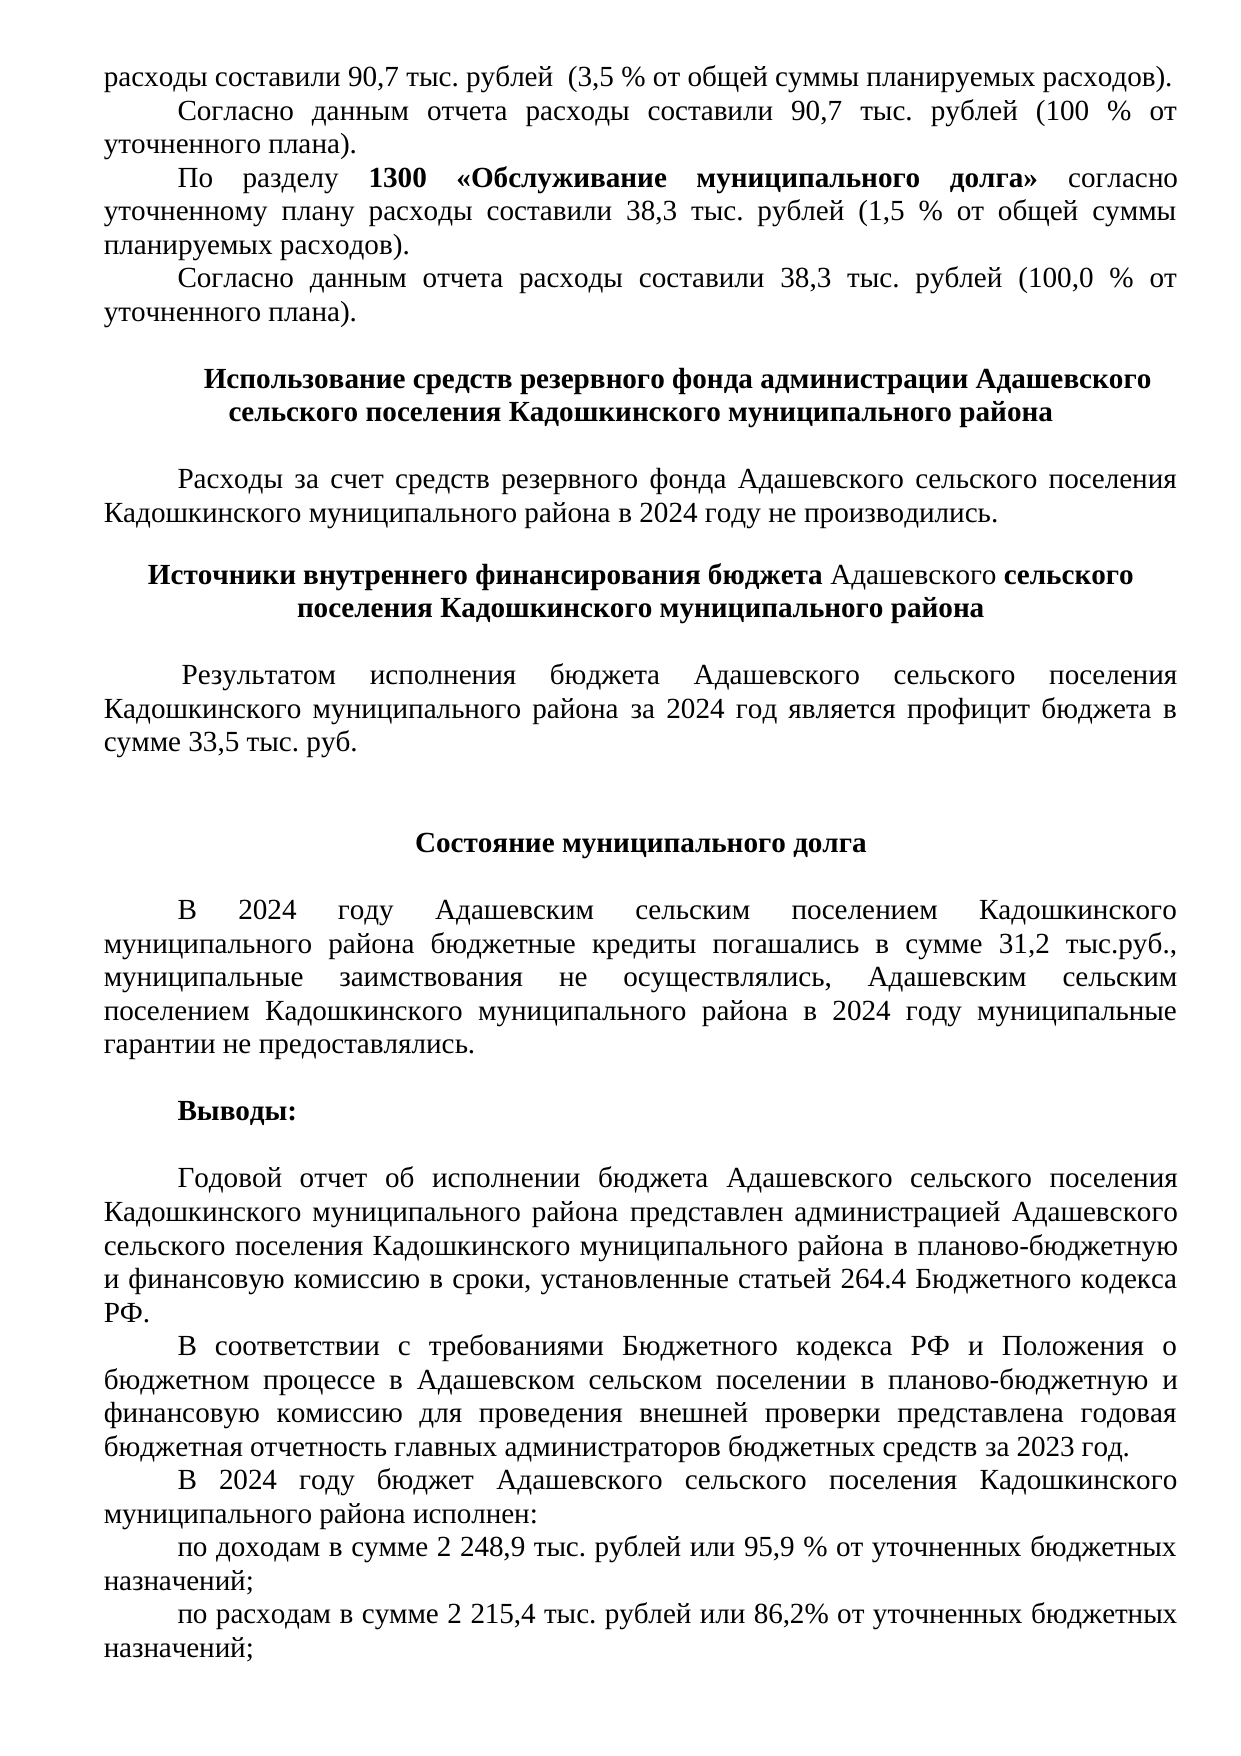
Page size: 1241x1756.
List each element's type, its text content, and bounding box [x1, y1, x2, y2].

text В 2024 году бюджет Адашевского сельского поселения Кадошкинского муниципального района исполнен: [103, 1462, 1178, 1529]
text по доходам в сумме 2 248,9 тыс. рублей или 95,9 % от уточненных бюджетных назначений; [103, 1529, 1178, 1597]
text Использование средств резервного фонда администрации Адашевского сельского поселения Кадошкинского муниципального района [103, 361, 1178, 428]
text Состояние муниципального долга [103, 825, 1178, 859]
text Выводы: [103, 1093, 1178, 1127]
text Расходы за счет средств резервного фонда Адашевского сельского поселения Кадошкинского муниципального района в 2024 году не производились. [103, 462, 1178, 529]
text В 2024 году Адашевским сельским поселением Кадошкинского муниципального района бюджетные кредиты погашались в сумме 31,2 тыс.руб., муниципальные заимствования не осуществлялись, Адашевским сельским поселением Кадошкинского муниципального района в 2024 году муниципальные гарантии не предоставлялись. [103, 892, 1178, 1060]
text По разделу 1300 «Обслуживание муниципального долга» согласно уточненному плану расходы составили 38,3 тыс. рублей (1,5 % от общей суммы планируемых расходов). [103, 160, 1178, 260]
text по расходам в сумме 2 215,4 тыс. рублей или 86,2% от уточненных бюджетных назначений; [103, 1597, 1178, 1664]
text Годовой отчет об исполнении бюджета Адашевского сельского поселения Кадошкинского муниципального района представлен администрацией Адашевского сельского поселения Кадошкинского муниципального района в планово-бюджетную и финансовую комиссию в сроки, установленные статьей 264.4 Бюджетного кодекса РФ. [103, 1161, 1178, 1328]
text Согласно данным отчета расходы составили 38,3 тыс. рублей (100,0 % от уточненного плана). [103, 260, 1178, 327]
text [103, 59, 1178, 93]
text Согласно данным отчета расходы составили 90,7 тыс. рублей (100 % от уточненного плана). [103, 93, 1178, 160]
text В соответствии с требованиями Бюджетного кодекса РФ и Положения о бюджетном процессе в Адашевском сельском поселении в планово-бюджетную и финансовую комиссию для проведения внешней проверки представлена годовая бюджетная отчетность главных администраторов бюджетных средств за 2023 год. [103, 1328, 1178, 1462]
text Источники внутреннего финансирования бюджета Адашевского сельского поселения Кадошкинского муниципального района [103, 557, 1178, 624]
text Результатом исполнения бюджета Адашевского сельского поселения Кадошкинского муниципального района за 2024 год является профицит бюджета в сумме 33,5 тыс. руб. [103, 657, 1178, 758]
